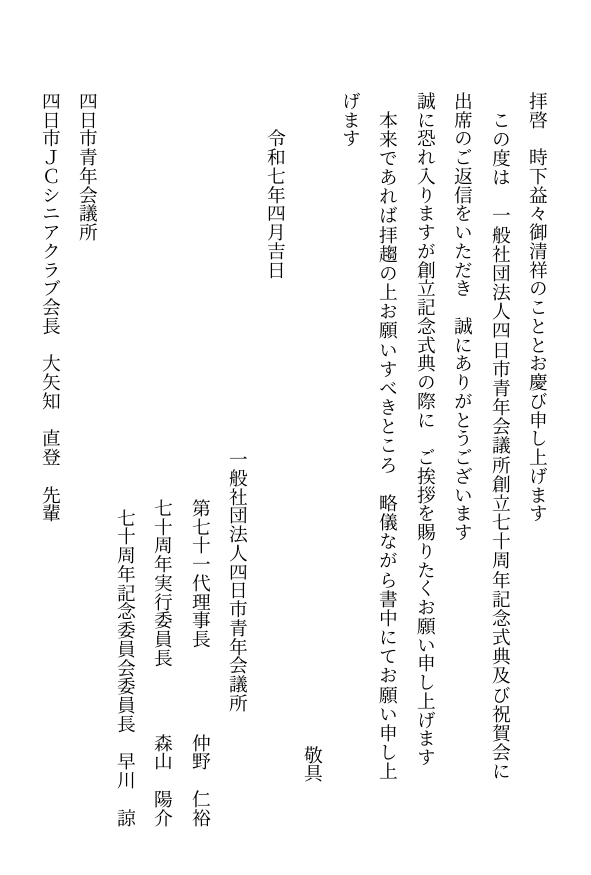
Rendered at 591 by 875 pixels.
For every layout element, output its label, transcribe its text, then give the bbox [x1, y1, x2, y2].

text 七十周年実行委員長 森山 陽介 [145, 92, 183, 827]
text 敬具 [295, 92, 333, 783]
text 第七十一代理事長 仲野 仁裕 [183, 92, 220, 827]
text 一般社団法人四日市青年会議所 [220, 92, 258, 827]
text 誠に恐れ入りますが創立記念式典の際に ご挨拶を賜りたくお願い申し上げます [408, 92, 445, 783]
text 本来であれば拝趨の上お願いすべきところ 略儀ながら書中にてお願い申し上げます [333, 92, 408, 783]
text 七十周年記念委員会委員長 早川 諒 [108, 92, 145, 827]
text この度は 一般社団法人四日市青年会議所創立七十周年記念式典及び祝賀会に出席のご返信をいただき 誠にありがとうございます [445, 92, 520, 783]
text 拝啓 時下益々御清祥のこととお慶び申し上げます [520, 92, 558, 844]
text 四日市ＪＣシニアクラブ会長 大矢知 直登 先輩 [33, 92, 70, 827]
text 四日市青年会議所 [70, 92, 108, 827]
text 令和七年四月吉日 [258, 92, 295, 844]
